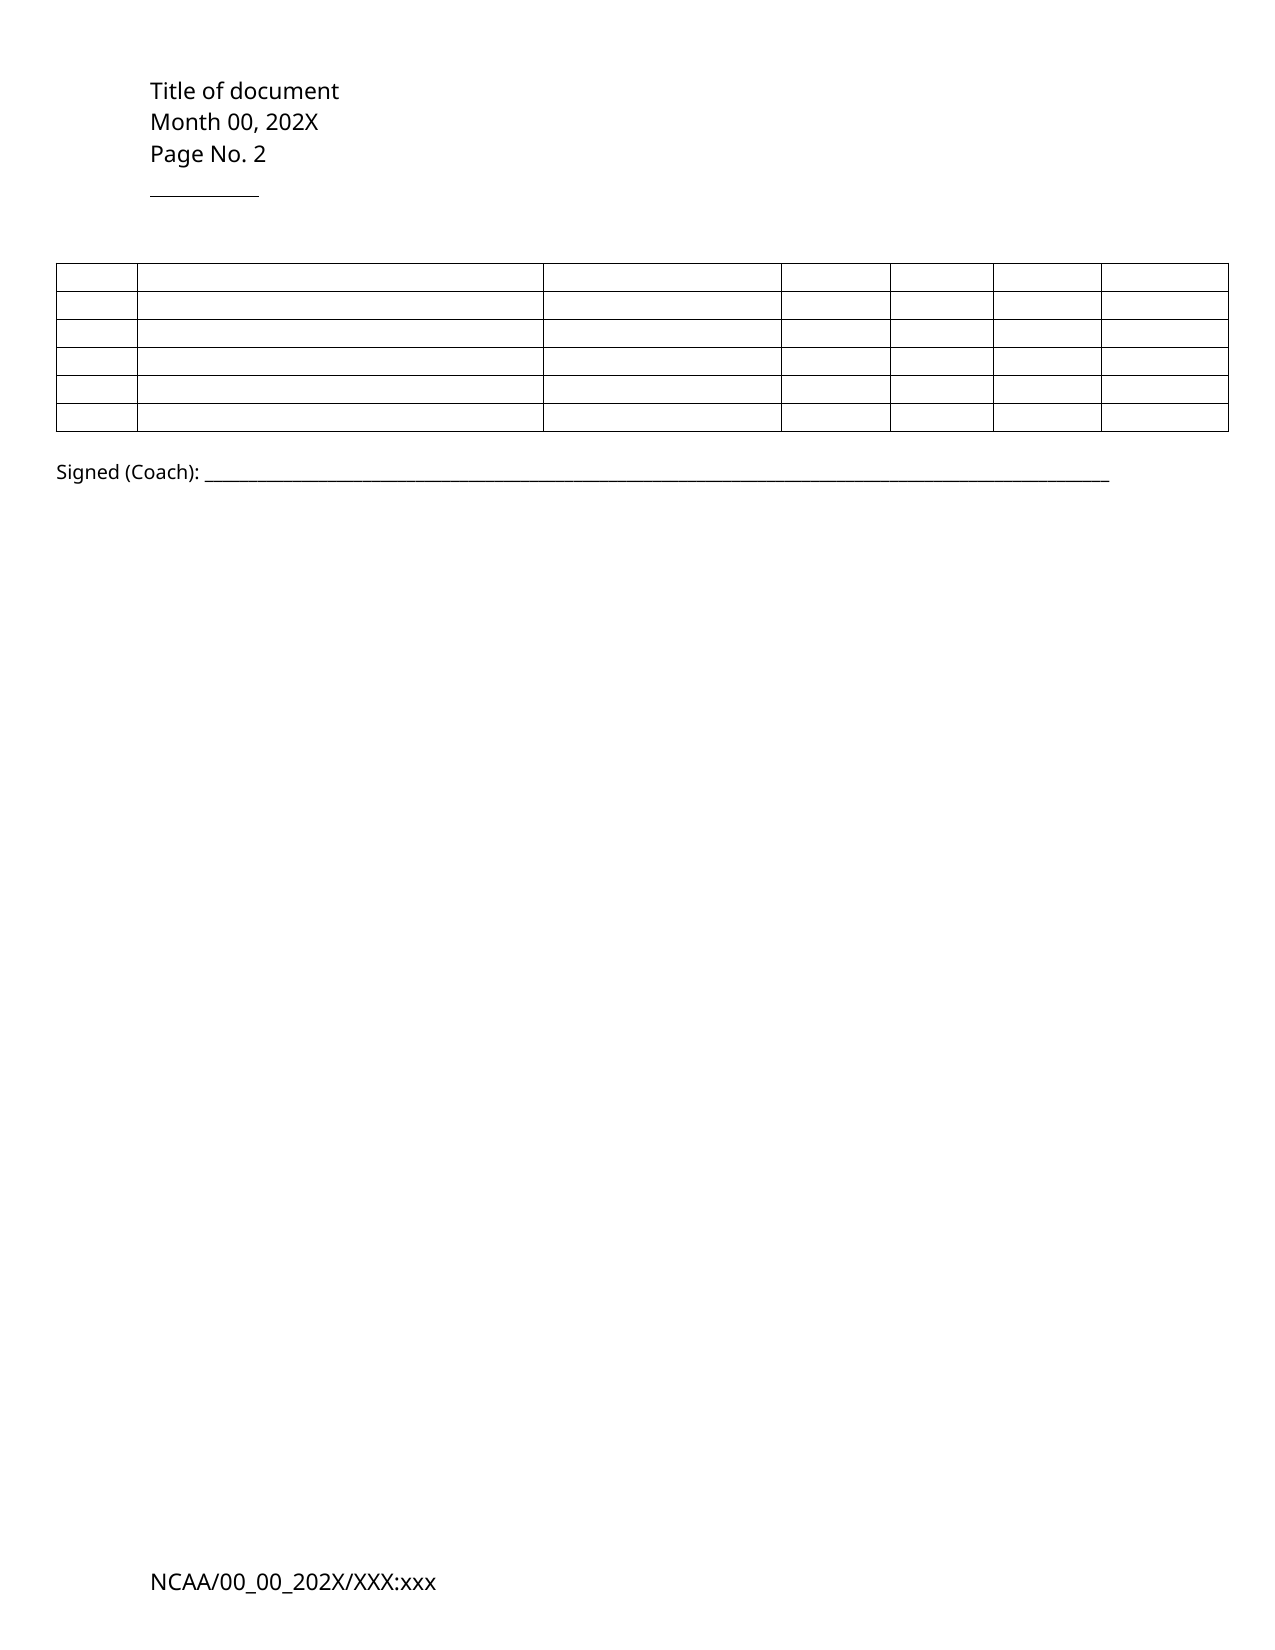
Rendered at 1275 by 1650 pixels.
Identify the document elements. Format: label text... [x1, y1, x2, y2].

table_cell [782, 292, 890, 318]
table_cell [891, 376, 993, 403]
table_cell [138, 404, 543, 431]
table_cell [1102, 292, 1228, 318]
table_cell [138, 264, 543, 291]
table_cell [1102, 264, 1228, 291]
table_cell [138, 292, 543, 318]
text Signed (Coach): _______________________________________________________________________________________________________ [56, 459, 1228, 486]
table_cell [891, 348, 993, 374]
table_cell [138, 348, 543, 374]
table_cell [544, 320, 781, 347]
table_cell [1102, 404, 1228, 431]
table_cell [57, 320, 137, 347]
table_cell [1102, 348, 1228, 374]
table_cell [782, 264, 890, 291]
table_cell [994, 264, 1101, 291]
table_cell [138, 320, 543, 347]
table_cell [891, 320, 993, 347]
table_cell [57, 404, 137, 431]
table_cell [544, 376, 781, 403]
table_cell [138, 376, 543, 403]
table_cell [1102, 320, 1228, 347]
table_cell [57, 348, 137, 374]
table_cell [994, 348, 1101, 374]
table_cell [782, 404, 890, 431]
table_cell [891, 264, 993, 291]
table_cell [544, 264, 781, 291]
table_cell [994, 292, 1101, 318]
table_cell [782, 376, 890, 403]
table_cell [994, 320, 1101, 347]
table_cell [994, 404, 1101, 431]
table_cell [544, 404, 781, 431]
table_cell [891, 404, 993, 431]
table_cell [57, 376, 137, 403]
table_cell [782, 348, 890, 374]
table_cell [891, 292, 993, 318]
table_cell [1102, 376, 1228, 403]
table_cell [57, 264, 137, 291]
table_cell [544, 348, 781, 374]
table_cell [57, 292, 137, 318]
table_cell [544, 292, 781, 318]
table_cell [782, 320, 890, 347]
table_cell [994, 376, 1101, 403]
